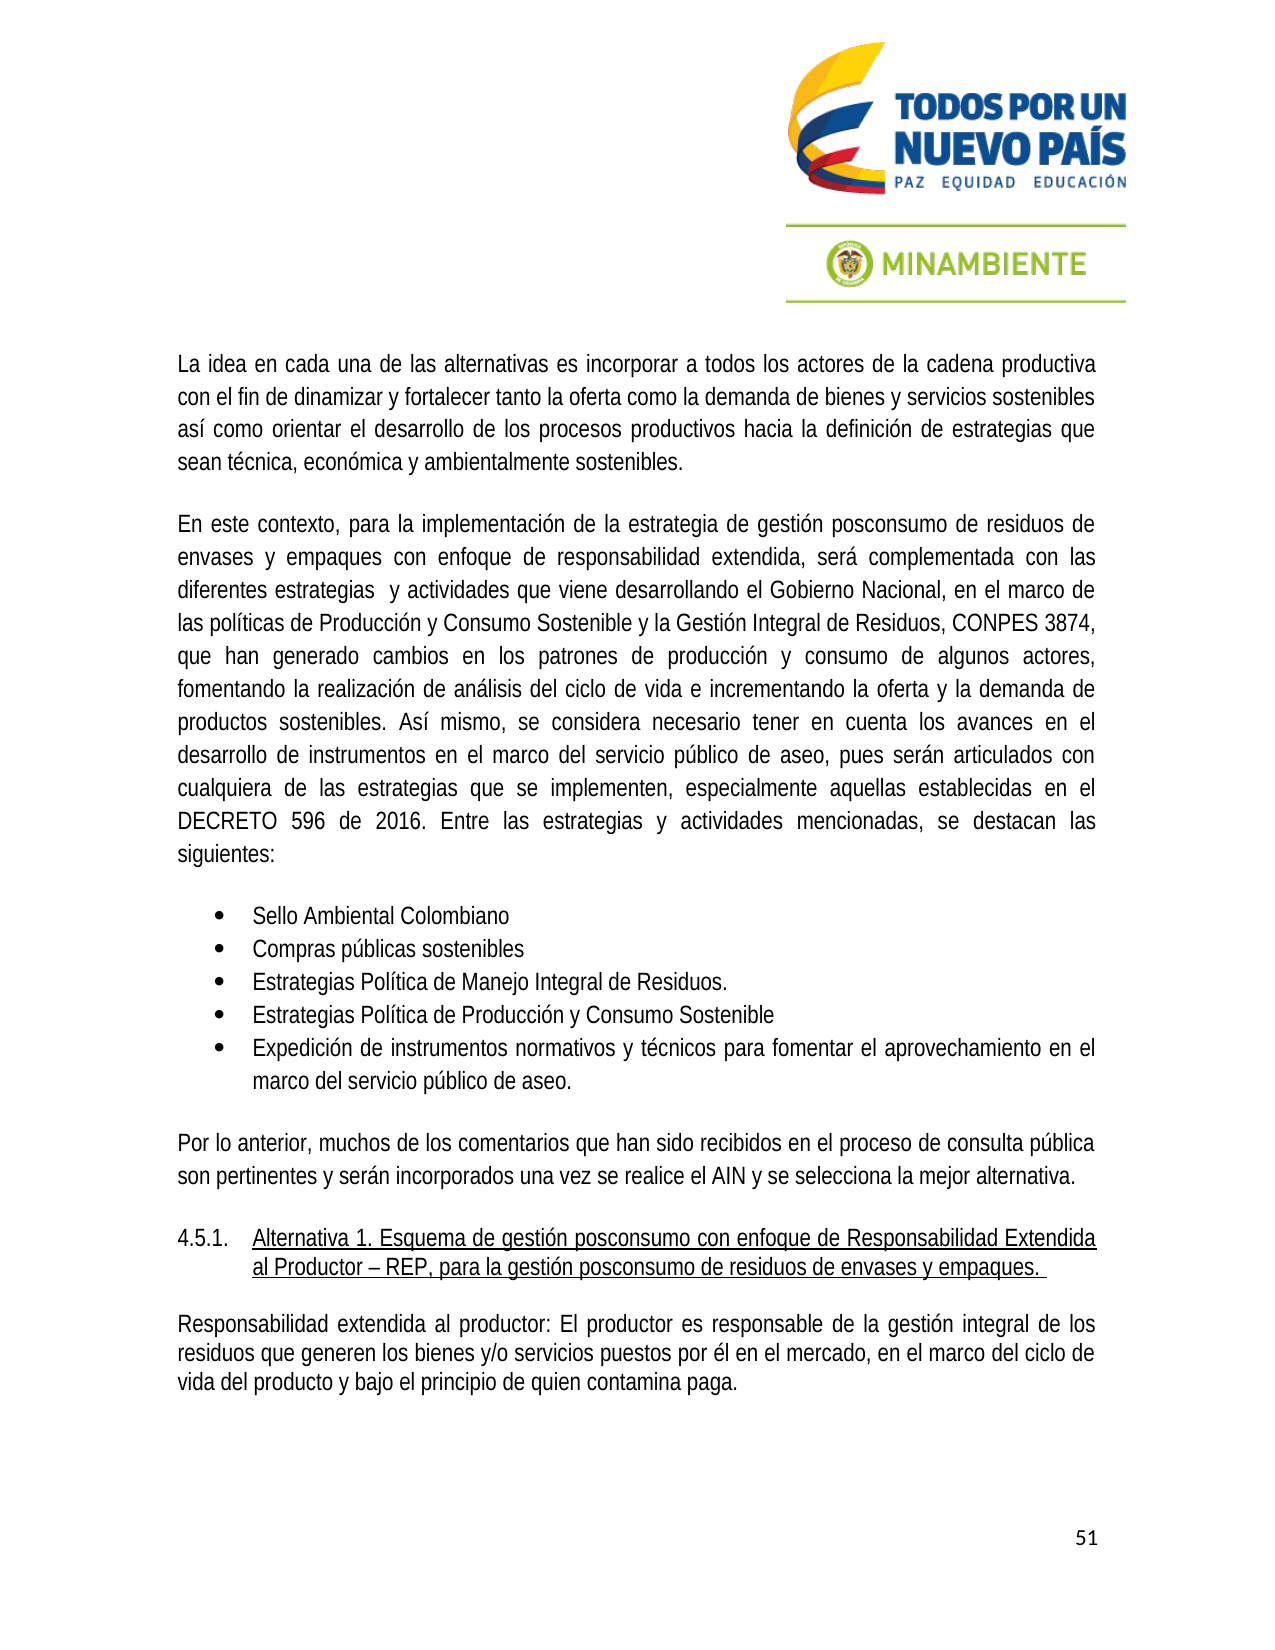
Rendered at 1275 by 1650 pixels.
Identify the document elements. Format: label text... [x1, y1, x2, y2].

picture [785, 42, 1127, 303]
text Responsabilidad extendida al productor: El productor es responsable de la gestión integral de los residuos que generen los bienes y/o servicios puestos por él en el mercado, en el marco del ciclo de vida del producto y bajo el principio de quien contamina paga. [177, 1309, 1098, 1395]
text Por lo anterior, muchos de los comentarios que han sido recibidos en el proceso de consulta pública son pertinentes y serán incorporados una vez se realice el AIN y se selecciona la mejor alternativa. [177, 1128, 1098, 1190]
list Estrategias Política de Manejo Integral de Residuos. [215, 967, 1098, 996]
list Compras públicas sostenibles [215, 934, 1098, 963]
subtitle Alternativa 1. Esquema de gestión posconsumo con enfoque de Responsabilidad Extendida al Productor – REP, para la gestión posconsumo de residuos de envases y empaques. [177, 1223, 1098, 1281]
text En este contexto, para la implementación de la estrategia de gestión posconsumo de residuos de envases y empaques con enfoque de responsabilidad extendida, será complementada con las diferentes estrategias y actividades que viene desarrollando el Gobierno Nacional, en el marco de las políticas de Producción y Consumo Sostenible y la Gestión Integral de Residuos, CONPES 3874, que han generado cambios en los patrones de producción y consumo de algunos actores, fomentando la realización de análisis del ciclo de vida e incrementando la oferta y la demanda de productos sostenibles. Así mismo, se considera necesario tener en cuenta los avances en el desarrollo de instrumentos en el marco del servicio público de aseo, pues serán articulados con cualquiera de las estrategias que se implementen, especialmente aquellas establecidas en el DECRETO 596 de 2016. Entre las estrategias y actividades mencionadas, se destacan las siguientes: [177, 509, 1098, 867]
text La idea en cada una de las alternativas es incorporar a todos los actores de la cadena productiva con el fin de dinamizar y fortalecer tanto la oferta como la demanda de bienes y servicios sostenibles así como orientar el desarrollo de los procesos productivos hacia la definición de estrategias que sean técnica, económica y ambientalmente sostenibles. [177, 348, 1098, 476]
list Estrategias Política de Producción y Consumo Sostenible [215, 1000, 1098, 1029]
list Sello Ambiental Colombiano [215, 901, 1098, 929]
list Expedición de instrumentos normativos y técnicos para fomentar el aprovechamiento en el marco del servicio público de aseo. [215, 1033, 1098, 1095]
